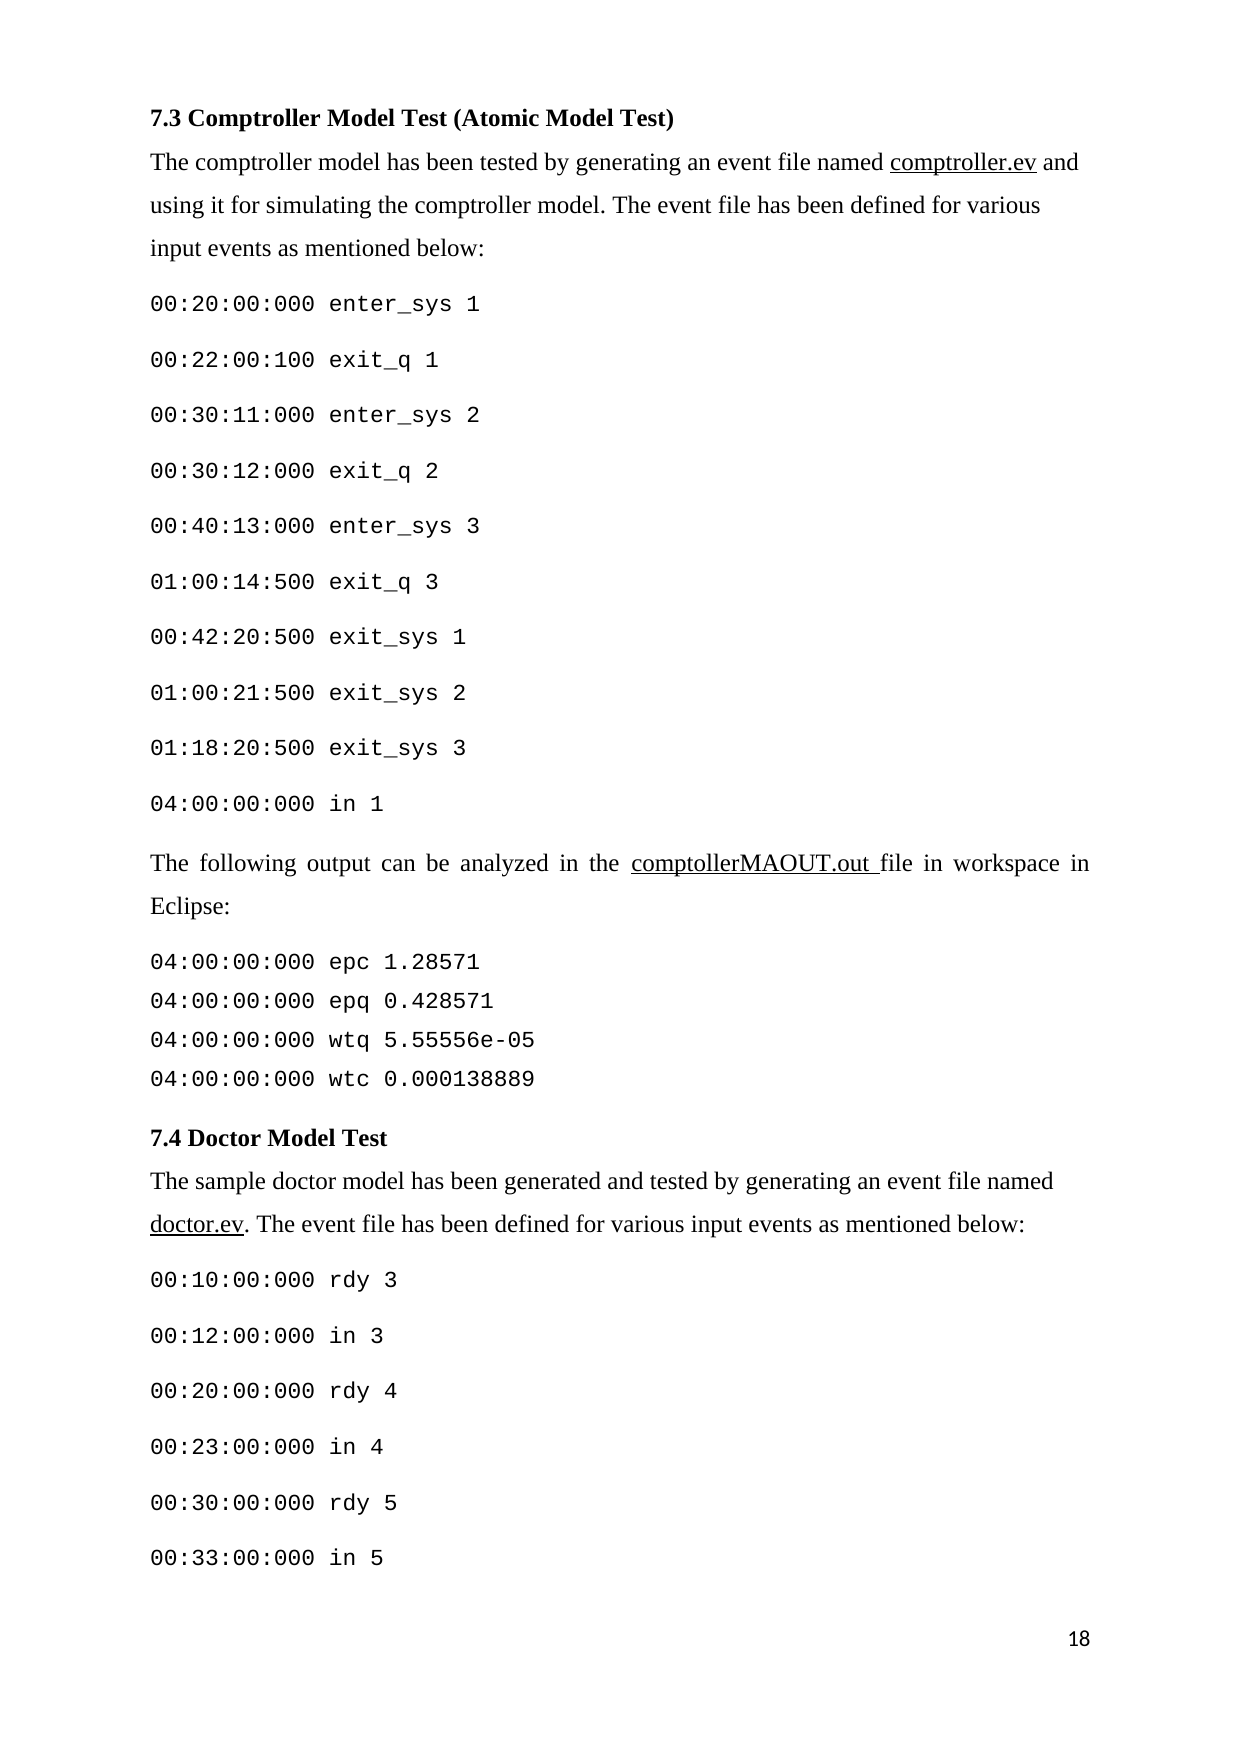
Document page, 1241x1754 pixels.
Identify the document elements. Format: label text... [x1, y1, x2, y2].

text The comptroller model has been tested by generating an event file named comptroller.ev and using it for simulating the comptroller model. The event file has been defined for various input events as mentioned below: [150, 147, 1090, 262]
text 00:20:00:000 rdy 4 [150, 1380, 1090, 1406]
text The sample doctor model has been generated and tested by generating an event file named doctor.ev. The event file has been defined for various input events as mentioned below: [150, 1166, 1090, 1238]
text 00:40:13:000 enter_sys 3 [150, 515, 1090, 541]
text 04:00:00:000 wtc 0.000138889 [150, 1067, 1090, 1093]
text 04:00:00:000 wtq 5.55556e-05 [150, 1028, 1090, 1054]
text 00:30:11:000 enter_sys 2 [150, 404, 1090, 429]
text 00:22:00:100 exit_q 1 [150, 348, 1090, 374]
text 01:00:14:500 exit_q 3 [150, 570, 1090, 596]
text 00:10:00:000 rdy 3 [150, 1269, 1090, 1295]
text 00:33:00:000 in 5 [150, 1546, 1090, 1572]
text 00:30:12:000 exit_q 2 [150, 459, 1090, 485]
text 04:00:00:000 epc 1.28571 [150, 951, 1090, 977]
text 00:42:20:500 exit_sys 1 [150, 626, 1090, 652]
text 04:00:00:000 epq 0.428571 [150, 989, 1090, 1016]
subtitle Doctor Model Test [150, 1123, 1090, 1152]
text The following output can be analyzed in the comptollerMAOUT.out file in workspace in Eclipse: [150, 848, 1090, 920]
text 00:30:00:000 rdy 5 [150, 1491, 1090, 1517]
text 01:00:21:500 exit_sys 2 [150, 681, 1090, 707]
text 00:20:00:000 enter_sys 1 [150, 293, 1090, 318]
text 01:18:20:500 exit_sys 3 [150, 737, 1090, 763]
text 04:00:00:000 in 1 [150, 792, 1090, 818]
text 00:23:00:000 in 4 [150, 1435, 1090, 1461]
text 00:12:00:000 in 3 [150, 1324, 1090, 1350]
subtitle Comptroller Model Test (Atomic Model Test) [150, 103, 1090, 132]
